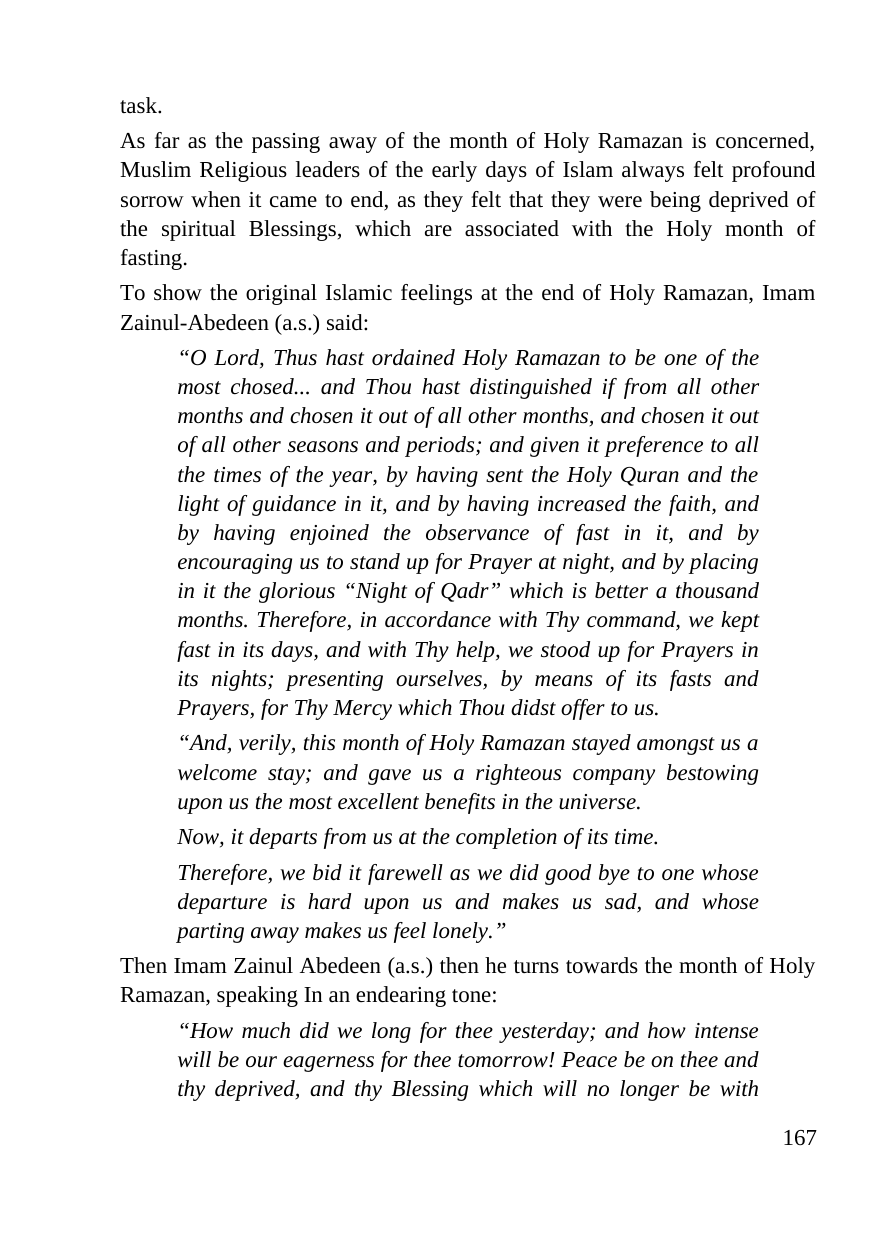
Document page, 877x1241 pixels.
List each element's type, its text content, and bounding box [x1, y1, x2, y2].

text “And, verily, this month of Holy Ramazan stayed amongst us a welcome stay; and gave us a righteous company bestowing upon us the most excellent benefits in the universe. [177, 727, 760, 815]
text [120, 90, 817, 119]
text Now, it departs from us at the completion of its time. [177, 821, 760, 850]
text Therefore, we bid it farewell as we did good bye to one whose departure is hard upon us and makes us sad, and whose parting away makes us feel lonely.” [177, 857, 760, 944]
text As far as the passing away of the month of Holy Ramazan is concerned, Muslim Religious leaders of the early days of Islam always felt profound sorrow when it came to end, as they felt that they were being deprived of the spiritual Blessings, which are associated with the Holy month of fasting. [120, 125, 817, 271]
text To show the original Islamic feelings at the end of Holy Ramazan, Imam Zainul-Abedeen (a.s.) said: [120, 277, 817, 336]
text Then Imam Zainul Abedeen (a.s.) then he turns towards the month of Holy Ramazan, speaking In an endearing tone: [120, 950, 817, 1009]
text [177, 1015, 760, 1102]
text “O Lord, Thus hast ordained Holy Ramazan to be one of the most chosed... and Thou hast distinguished if from all other months and chosen it out of all other months, and chosen it out of all other seasons and periods; and given it preference to all the times of the year, by having sent the Holy Quran and the light of guidance in it, and by having increased the faith, and by having enjoined the observance of fast in it, and by encouraging us to stand up for Prayer at night, and by placing in it the glorious “Night of Qadr” which is better a thousand months. Therefore, in accordance with Thy command, we kept fast in its days, and with Thy help, we stood up for Prayers in its nights; presenting ourselves, by means of its fasts and Prayers, for Thy Mercy which Thou didst offer to us. [177, 342, 760, 721]
